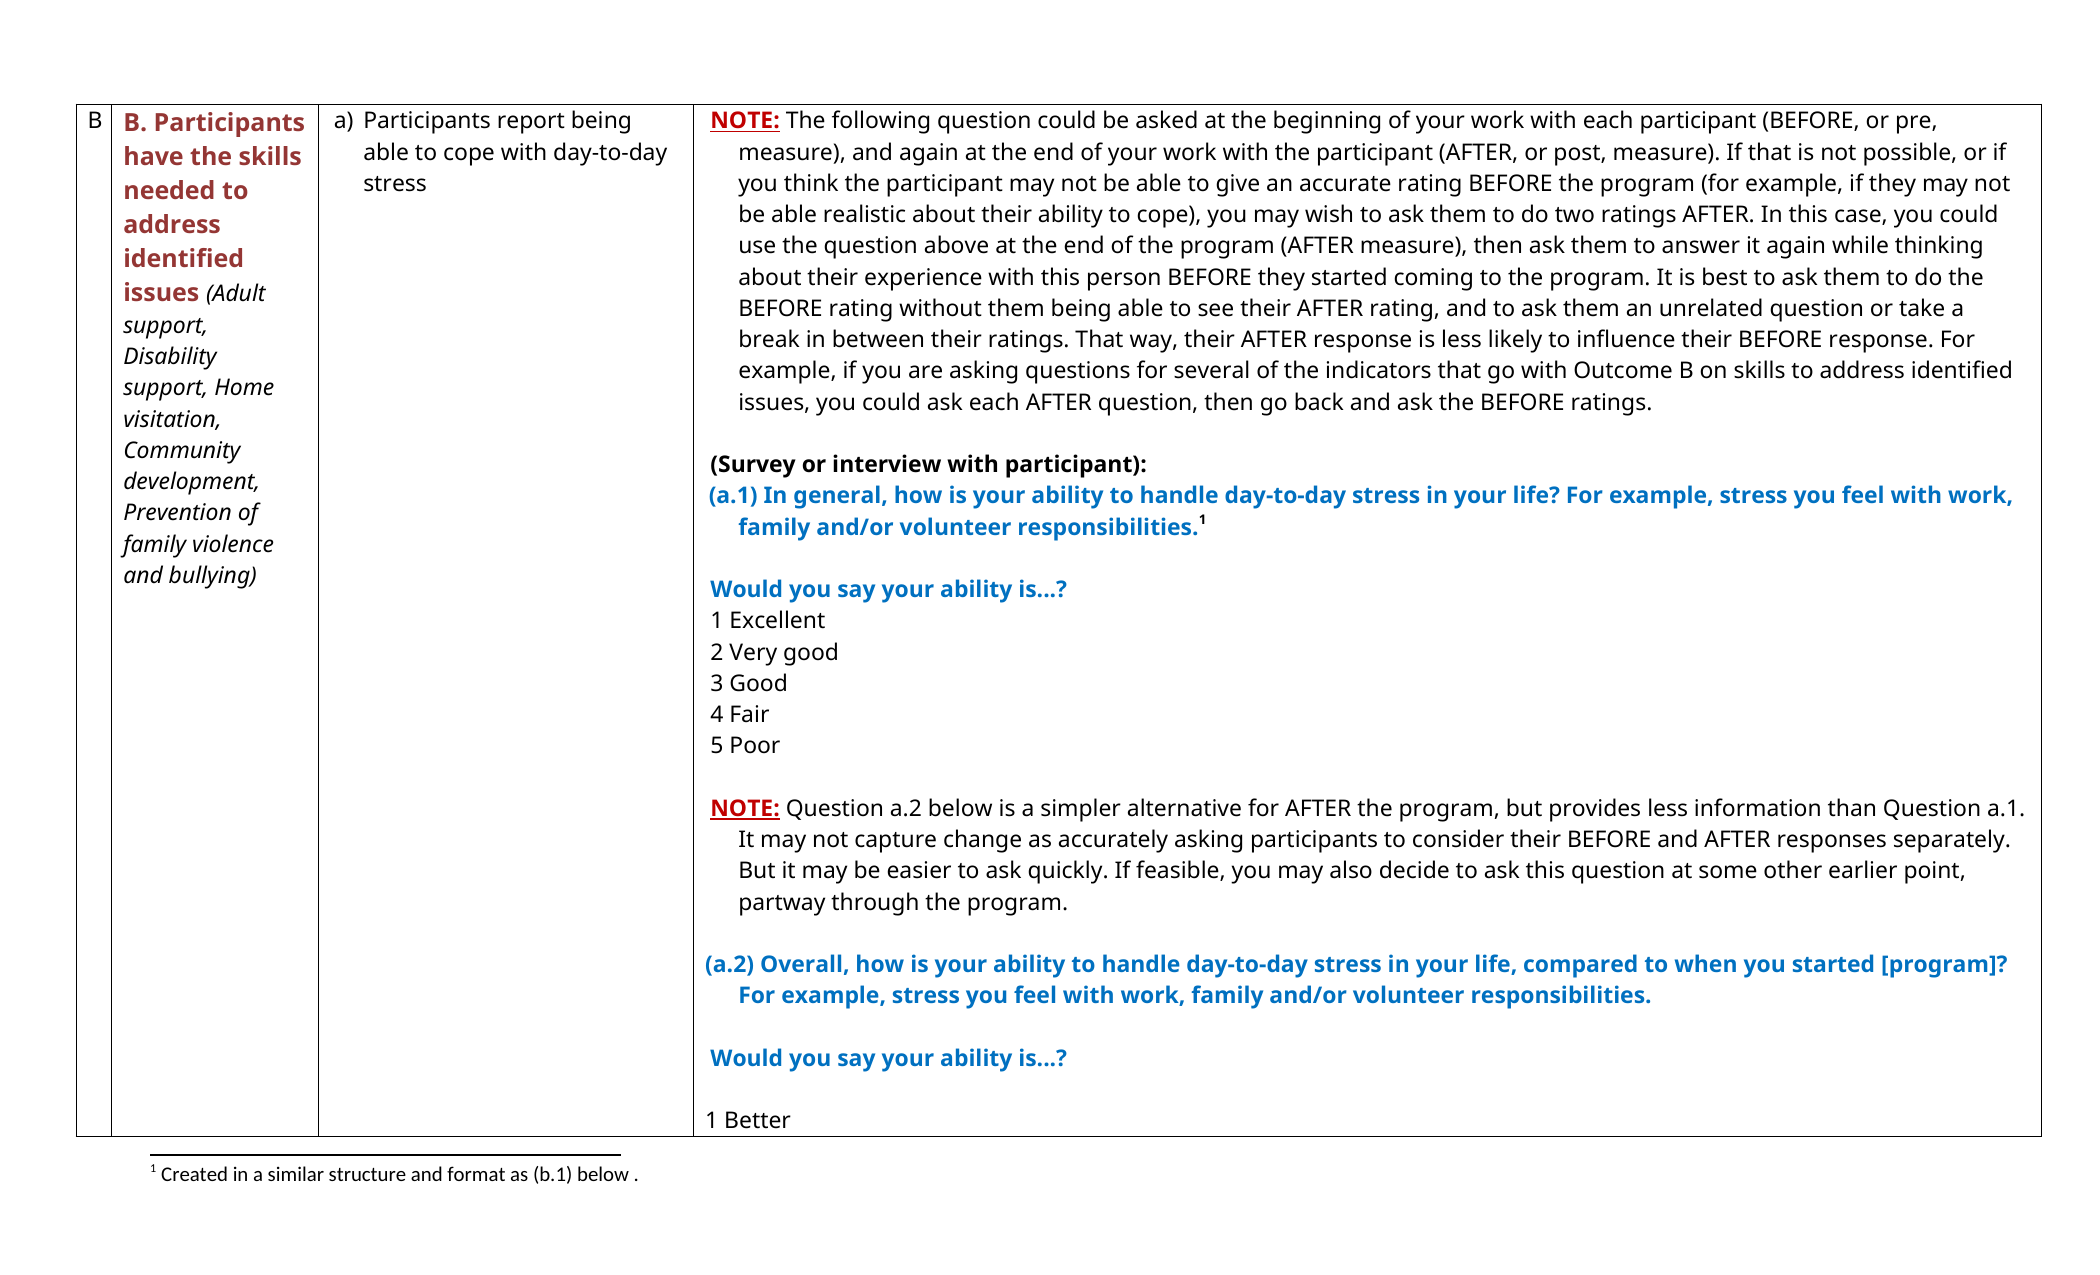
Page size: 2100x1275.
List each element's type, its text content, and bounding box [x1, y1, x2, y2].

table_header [112, 105, 318, 1136]
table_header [319, 105, 693, 1136]
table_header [694, 105, 2041, 1136]
table_header B [77, 105, 111, 1136]
